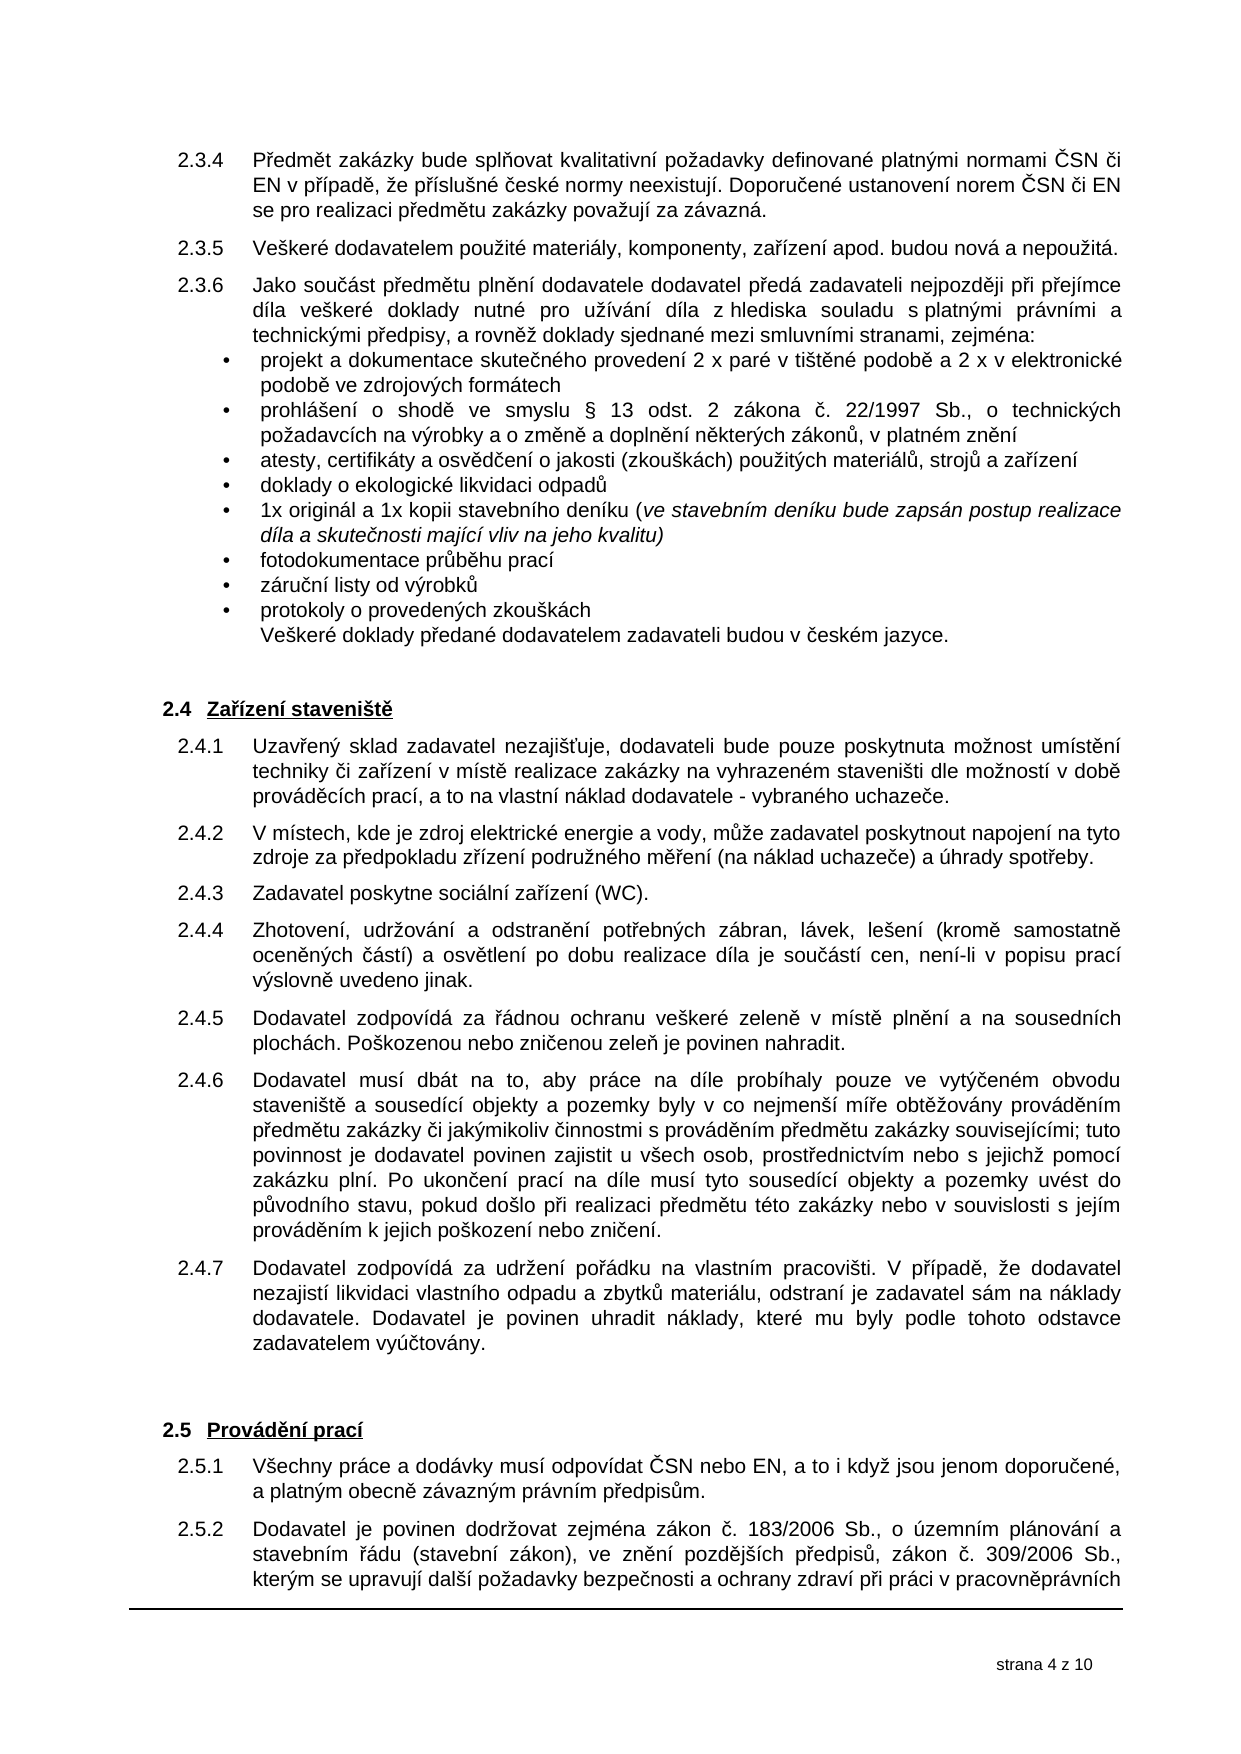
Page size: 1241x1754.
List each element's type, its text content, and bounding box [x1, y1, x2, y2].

list Veškeré dodavatelem použité materiály, komponenty, zařízení apod. budou nová a nepoužitá. [177, 235, 1122, 260]
list Zhotovení, udržování a odstranění potřebných zábran, lávek, lešení (kromě samostatně oceněných částí) a osvětlení po dobu realizace díla je součástí cen, není-li v popisu prací výslovně uvedeno jinak. [177, 917, 1122, 992]
text projekt a dokumentace skutečného provedení 2 x paré v tištěné podobě a 2 x v elektronické podobě ve zdrojových formátech [223, 348, 1122, 398]
text atesty, certifikáty a osvědčení o jakosti (zkouškách) použitých materiálů, strojů a zařízení [223, 448, 1122, 473]
list Zařízení staveniště [162, 697, 1122, 721]
list Veškeré doklady předané dodavatelem zadavateli budou v českém jazyce. [260, 623, 1122, 648]
text doklady o ekologické likvidaci odpadů [223, 473, 1122, 498]
list Dodavatel zodpovídá za udržení pořádku na vlastním pracovišti. V případě, že dodavatel nezajistí likvidaci vlastního odpadu a zbytků materiálu, odstraní je zadavatel sám na náklady dodavatele. Dodavatel je povinen uhradit náklady, které mu byly podle tohoto odstavce zadavatelem vyúčtovány. [177, 1255, 1122, 1355]
list Dodavatel musí dbát na to, aby práce na díle probíhaly pouze ve vytýčeném obvodu staveniště a sousedící objekty a pozemky byly v co nejmenší míře obtěžovány prováděním předmětu zakázky či jakýmikoliv činnostmi s prováděním předmětu zakázky souvisejícími; tuto povinnost je dodavatel povinen zajistit u všech osob, prostřednictvím nebo s jejichž pomocí zakázku plní. Po ukončení prací na díle musí tyto sousedící objekty a pozemky uvést do původního stavu, pokud došlo při realizaci předmětu této zakázky nebo v souvislosti s jejím prováděním k jejich poškození nebo zničení. [177, 1067, 1122, 1242]
list Uzavřený sklad zadavatel nezajišťuje, dodavateli bude pouze poskytnuta možnost umístění techniky či zařízení v místě realizace zakázky na vyhrazeném staveništi dle možností v době prováděcích prací, a to na vlastní náklad dodavatele - vybraného uchazeče. [177, 733, 1122, 808]
text záruční listy od výrobků [223, 573, 1122, 598]
text prohlášení o shodě ve smyslu § 13 odst. 2 zákona č. 22/1997 Sb., o technických požadavcích na výrobky a o změně a doplnění některých zákonů, v platném znění [223, 398, 1122, 448]
list Provádění prací [162, 1417, 1122, 1441]
list Všechny práce a dodávky musí odpovídat ČSN nebo EN, a to i když jsou jenom doporučené, a platným obecně závazným právním předpisům. [177, 1454, 1122, 1504]
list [177, 1516, 1122, 1591]
list Zadavatel poskytne sociální zařízení (WC). [177, 881, 1122, 905]
list Předmět zakázky bude splňovat kvalitativní požadavky definované platnými normami ČSN či EN v případě, že příslušné české normy neexistují. Doporučené ustanovení norem ČSN či EN se pro realizaci předmětu zakázky považují za závazná. [177, 148, 1122, 223]
list Dodavatel zodpovídá za řádnou ochranu veškeré zeleně v místě plnění a na sousedních plochách. Poškozenou nebo zničenou zeleň je povinen nahradit. [177, 1005, 1122, 1055]
list Jako součást předmětu plnění dodavatele dodavatel předá zadavateli nejpozději při přejímce díla veškeré doklady nutné pro užívání díla z hlediska souladu s platnými právními a technickými předpisy, a rovněž doklady sjednané mezi smluvními stranami, zejména: [177, 273, 1122, 348]
text fotodokumentace průběhu prací [223, 548, 1122, 573]
text 1x originál a 1x kopii stavebního deníku (ve stavebním deníku bude zapsán postup realizace díla a skutečnosti mající vliv na jeho kvalitu) [223, 498, 1122, 548]
list V místech, kde je zdroj elektrické energie a vody, může zadavatel poskytnout napojení na tyto zdroje za předpokladu zřízení podružného měření (na náklad uchazeče) a úhrady spotřeby. [177, 821, 1122, 868]
text protokoly o provedených zkouškách [223, 598, 1122, 623]
